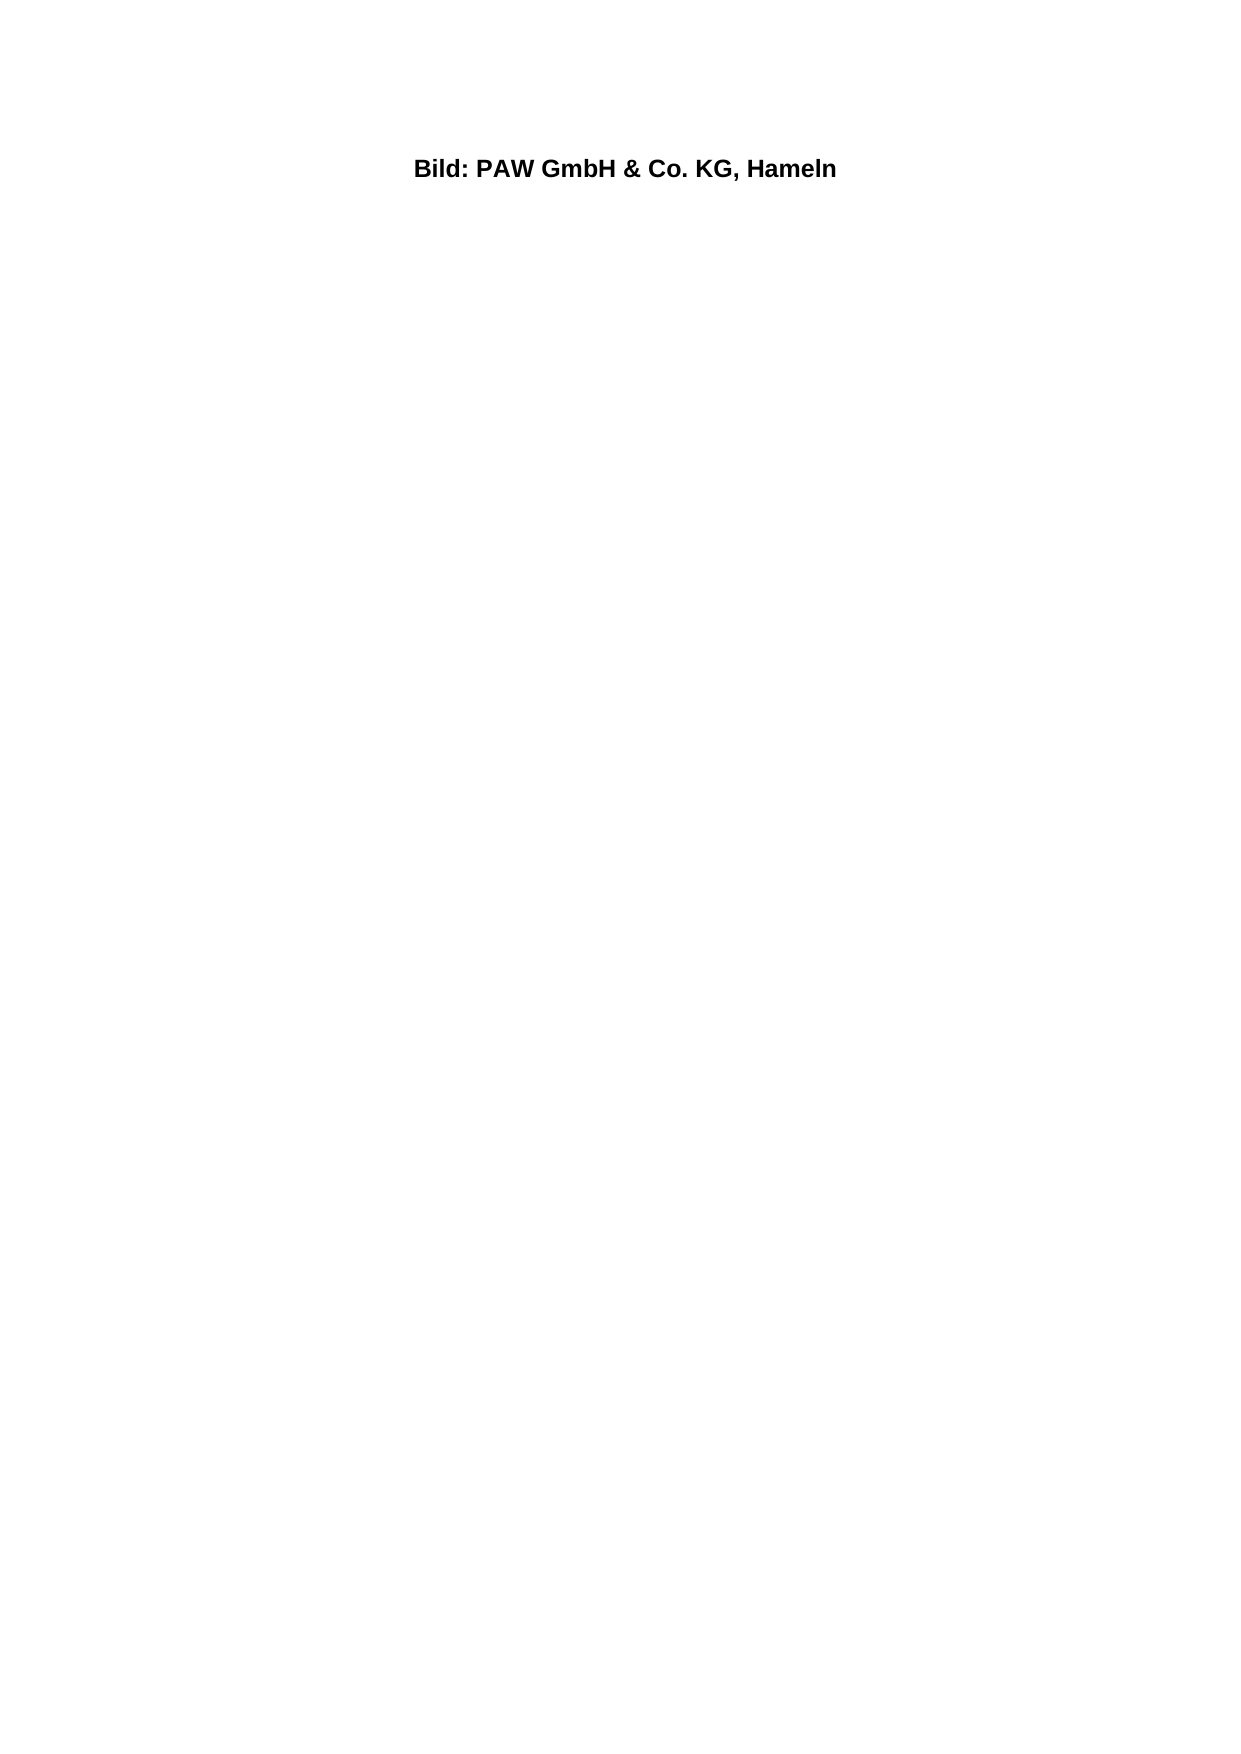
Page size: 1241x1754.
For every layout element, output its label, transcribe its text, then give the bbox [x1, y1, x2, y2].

text Bild: PAW GmbH & Co. KG, Hameln [413, 148, 1093, 185]
